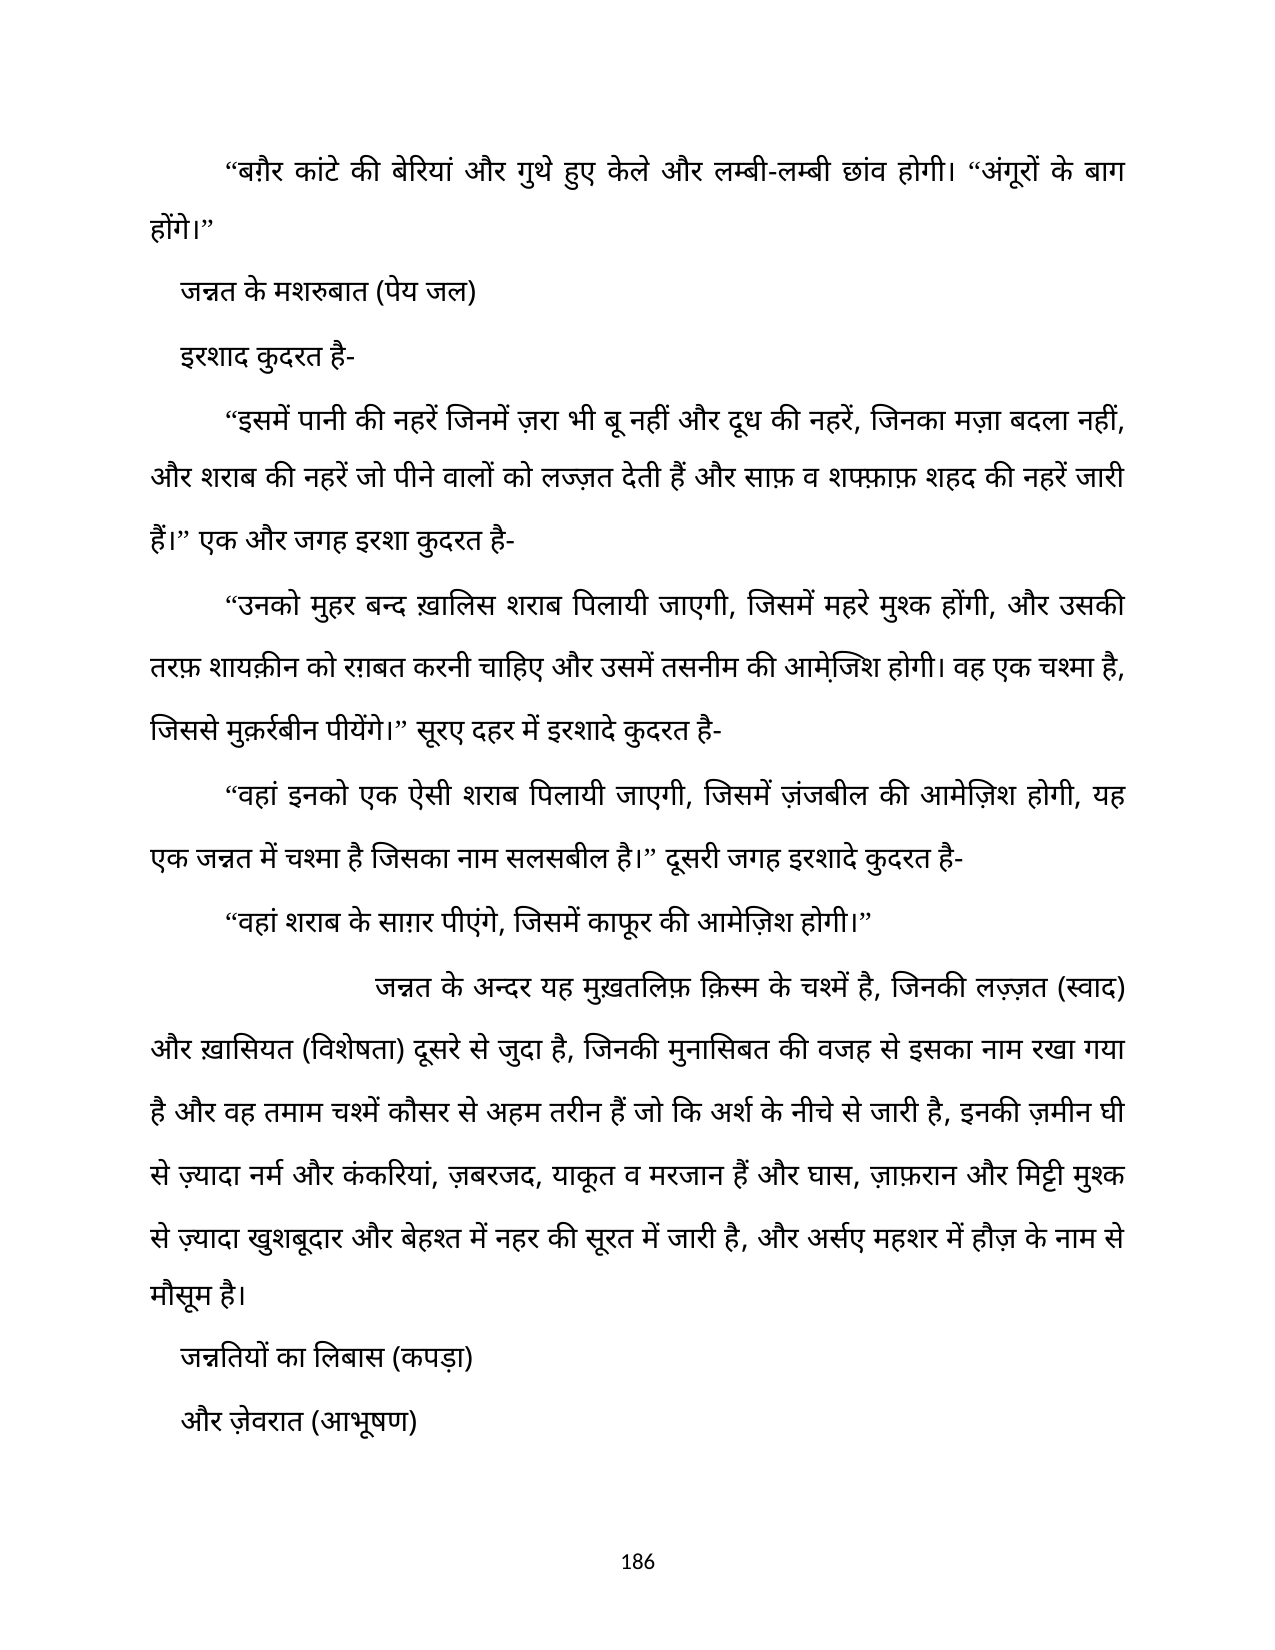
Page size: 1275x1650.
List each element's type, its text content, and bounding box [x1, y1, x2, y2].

text जन्नत के मशरुबात (पेय जल) [150, 271, 1125, 314]
text “इसमें पानी की नहरें जिनमें ज़रा भी बू नहीं और दूध की नहरें, जिनका मज़ा बदला नहीं, और शराब की नहरें जो पीने वालों को लज्ज़त देती हैं और साफ़ व शफ्फ़ाफ़ शहद की नहरें जारी हैं।” एक और जगह इरशा कुदरत है- [150, 400, 1125, 562]
text जन्नतियों का लिबास (कपड़ा) [150, 1336, 1125, 1379]
text “वहां शराब के साग़र पीएंगे, जिसमें काफूर की आमेज़िश होगी।” [150, 901, 1125, 944]
text “बग़ैर कांटे की बेरियां और गुथे हुए केले और लम्बी-लम्बी छांव होगी। “अंगूरों के बाग होंगे।” [150, 150, 1125, 251]
text “उनको मुहर बन्द ख़ालिस शराब पिलायी जाएगी, जिसमें महरे मुश्क होंगी, और उसकी तरफ़ शायक़ीन को रग़बत करनी चाहिए और उसमें तसनीम की आमेजि़श होगी। वह एक चश्मा है, जिससे मुक़र्रबीन पीयेंगे।” सूरए दहर में इरशादे कुदरत है- [150, 584, 1125, 753]
text “वहां इनको एक ऐसी शराब पिलायी जाएगी, जिसमें ज़ंजबील की आमेज़िश होगी, यह एक जन्नत में चश्मा है जिसका नाम सलसबील है।” दूसरी जगह इरशादे कुदरत है- [150, 774, 1125, 880]
text इरशाद कुदरत है- [150, 335, 1125, 378]
text जन्नत के अन्दर यह मुख़तलिफ़ क़िस्म के चश्में है, जिनकी लज़्ज़त (स्वाद) और ख़ासियत (विशेषता) दूसरे से जुदा है, जिनकी मुनासिबत की वजह से इसका नाम रखा गया है और वह तमाम चश्में कौसर से अहम तरीन हैं जो कि अर्श के नीचे से जारी है, इनकी ज़मीन घी से ज़्यादा नर्म और कंकरियां, ज़बरजद, याकूत व मरजान हैं और घास, ज़ाफ़रान और मिट्टी मुश्क से ज़्यादा खुशबूदार और बेहश्त में नहर की सूरत में जारी है, और अर्सए महशर में हौज़ के नाम से मौसूम है। [150, 966, 1125, 1317]
text और ज़ेवरात (आभूषण) [150, 1401, 1125, 1443]
